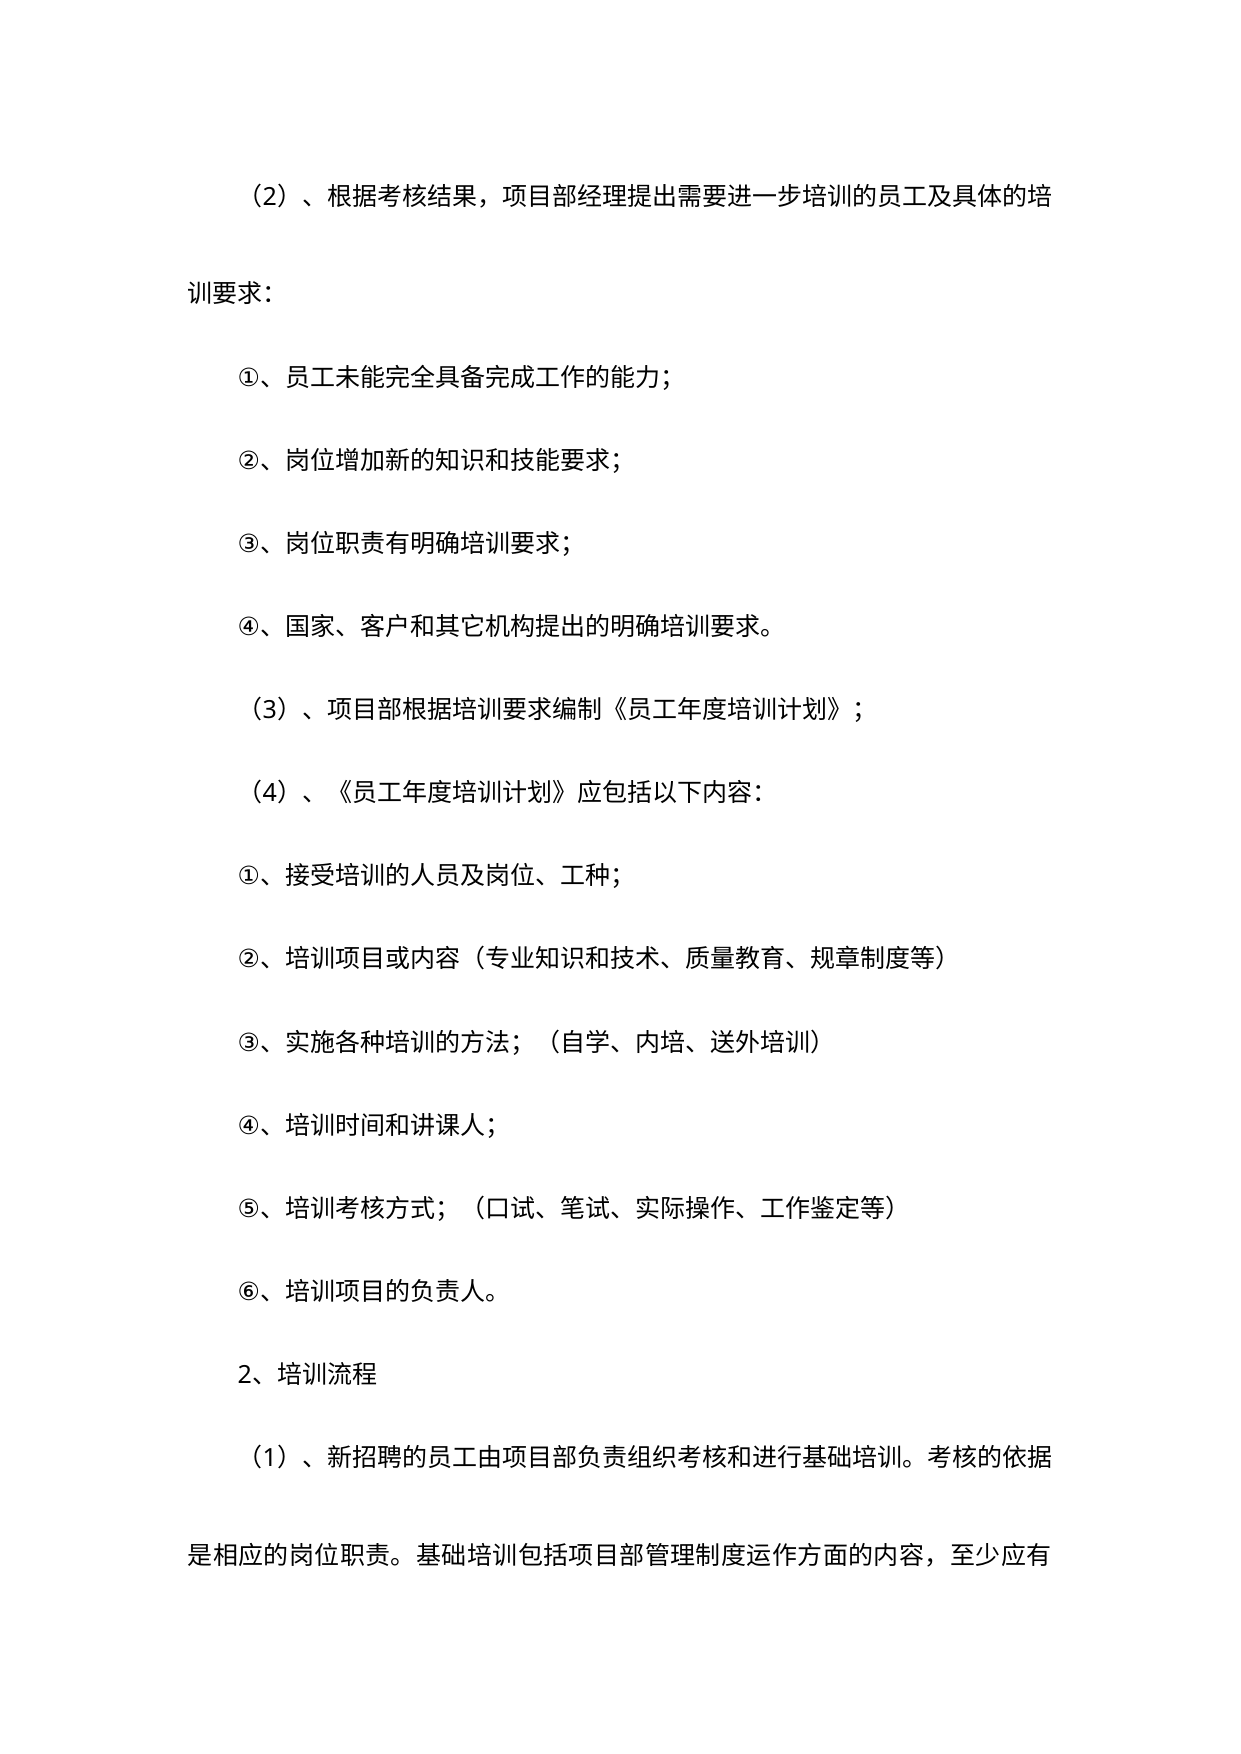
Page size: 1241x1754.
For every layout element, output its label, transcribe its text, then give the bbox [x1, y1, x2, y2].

text （2）、根据考核结果，项目部经理提出需要进一步培训的员工及具体的培训要求： [187, 162, 1053, 324]
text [187, 1423, 1053, 1586]
text ④、培训时间和讲课人； [187, 1091, 1053, 1156]
text （3）、项目部根据培训要求编制《员工年度培训计划》； [187, 675, 1053, 740]
text ①、员工未能完全具备完成工作的能力； [187, 343, 1053, 408]
text ③、实施各种培训的方法；（自学、内培、送外培训） [187, 1008, 1053, 1073]
text ⑥、培训项目的负责人。 [187, 1257, 1053, 1322]
text 2、培训流程 [187, 1340, 1053, 1405]
text ③、岗位职责有明确培训要求； [187, 509, 1053, 574]
text （4）、《员工年度培训计划》应包括以下内容： [187, 758, 1053, 823]
text ①、接受培训的人员及岗位、工种； [187, 841, 1053, 906]
text ②、岗位增加新的知识和技能要求； [187, 426, 1053, 491]
text ④、国家、客户和其它机构提出的明确培训要求。 [187, 592, 1053, 657]
text ②、培训项目或内容（专业知识和技术、质量教育、规章制度等） [187, 924, 1053, 989]
text ⑤、培训考核方式；（口试、笔试、实际操作、工作鉴定等） [187, 1174, 1053, 1239]
